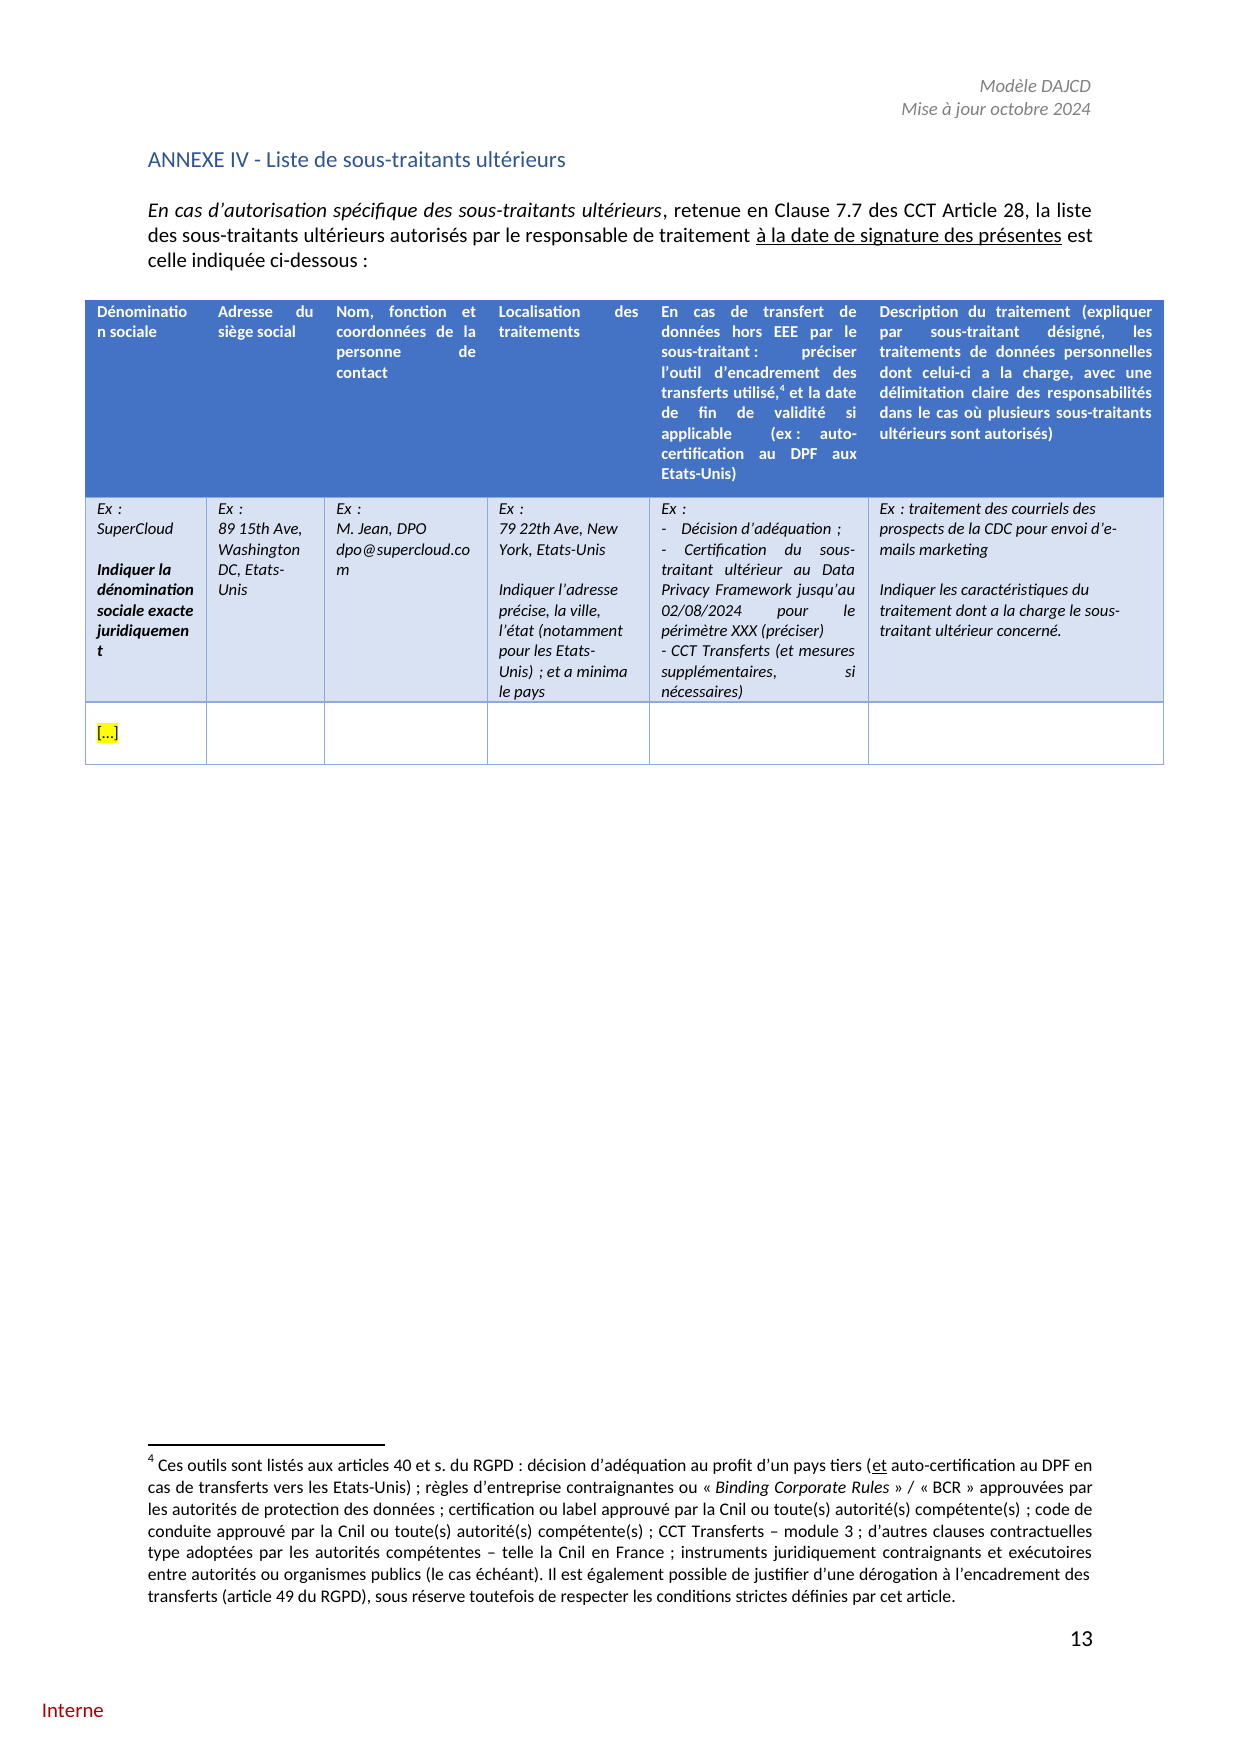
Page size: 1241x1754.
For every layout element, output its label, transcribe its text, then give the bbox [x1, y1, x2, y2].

text En cas d’autorisation spécifique des sous-traitants ultérieurs, retenue en Clause 7.7 des CCT Article 28, la liste des sous-traitants ultérieurs autorisés par le responsable de traitement à la date de signature des présentes est celle indiquée ci-dessous : [148, 198, 1093, 273]
table_cell [488, 703, 649, 763]
subtitle ANNEXE IV - Liste de sous-traitants ultérieurs [148, 148, 1093, 173]
table_cell Ex : SuperCloud Indiquer la dénomination sociale exacte juridiquement [86, 498, 206, 701]
table_cell Ex : 79 22th Ave, New York, Etats-Unis Indiquer l’adresse précise, la ville, l’état (notamment pour les Etats-Unis) ; et a minima le pays [488, 498, 649, 701]
table_cell Ex : 89 15th Ave, Washington DC, Etats-Unis [207, 498, 324, 701]
table_cell [325, 703, 487, 763]
table_cell [207, 703, 324, 763]
table_cell Ex : - Décision d’adéquation ; - Certification du sous-traitant ultérieur au Data Privacy Framework jusqu’au 02/08/2024 pour le périmètre XXX (préciser) - CCT Transferts (et mesures supplémentaires, si nécessaires) [650, 498, 868, 701]
table_header Localisation des traitements [488, 301, 649, 497]
table_cell [650, 703, 868, 763]
table_header En cas de transfert de données hors EEE par le sous-traitant : préciser l’outil d’encadrement des transferts utilisé, et la date de fin de validité si applicable (ex : auto-certification au DPF aux Etats-Unis) [650, 301, 868, 497]
table_cell Ex : M. Jean, DPO dpo@supercloud.com [325, 498, 487, 701]
table_cell [869, 703, 1163, 763]
table_cell Ex : traitement des courriels des prospects de la CDC pour envoi d’e-mails marketing Indiquer les caractéristiques du traitement dont a la charge le sous-traitant ultérieur concerné. [869, 498, 1163, 701]
table_header Adresse du siège social [207, 301, 324, 497]
table_cell […] [86, 703, 206, 763]
table_header Nom, fonction et coordonnées de la personne de contact [325, 301, 487, 497]
table_header Dénomination sociale [86, 301, 206, 497]
table_header Description du traitement (expliquer par sous-traitant désigné, les traitements de données personnelles dont celui-ci a la charge, avec une délimitation claire des responsabilités dans le cas où plusieurs sous-traitants ultérieurs sont autorisés) [869, 301, 1163, 497]
